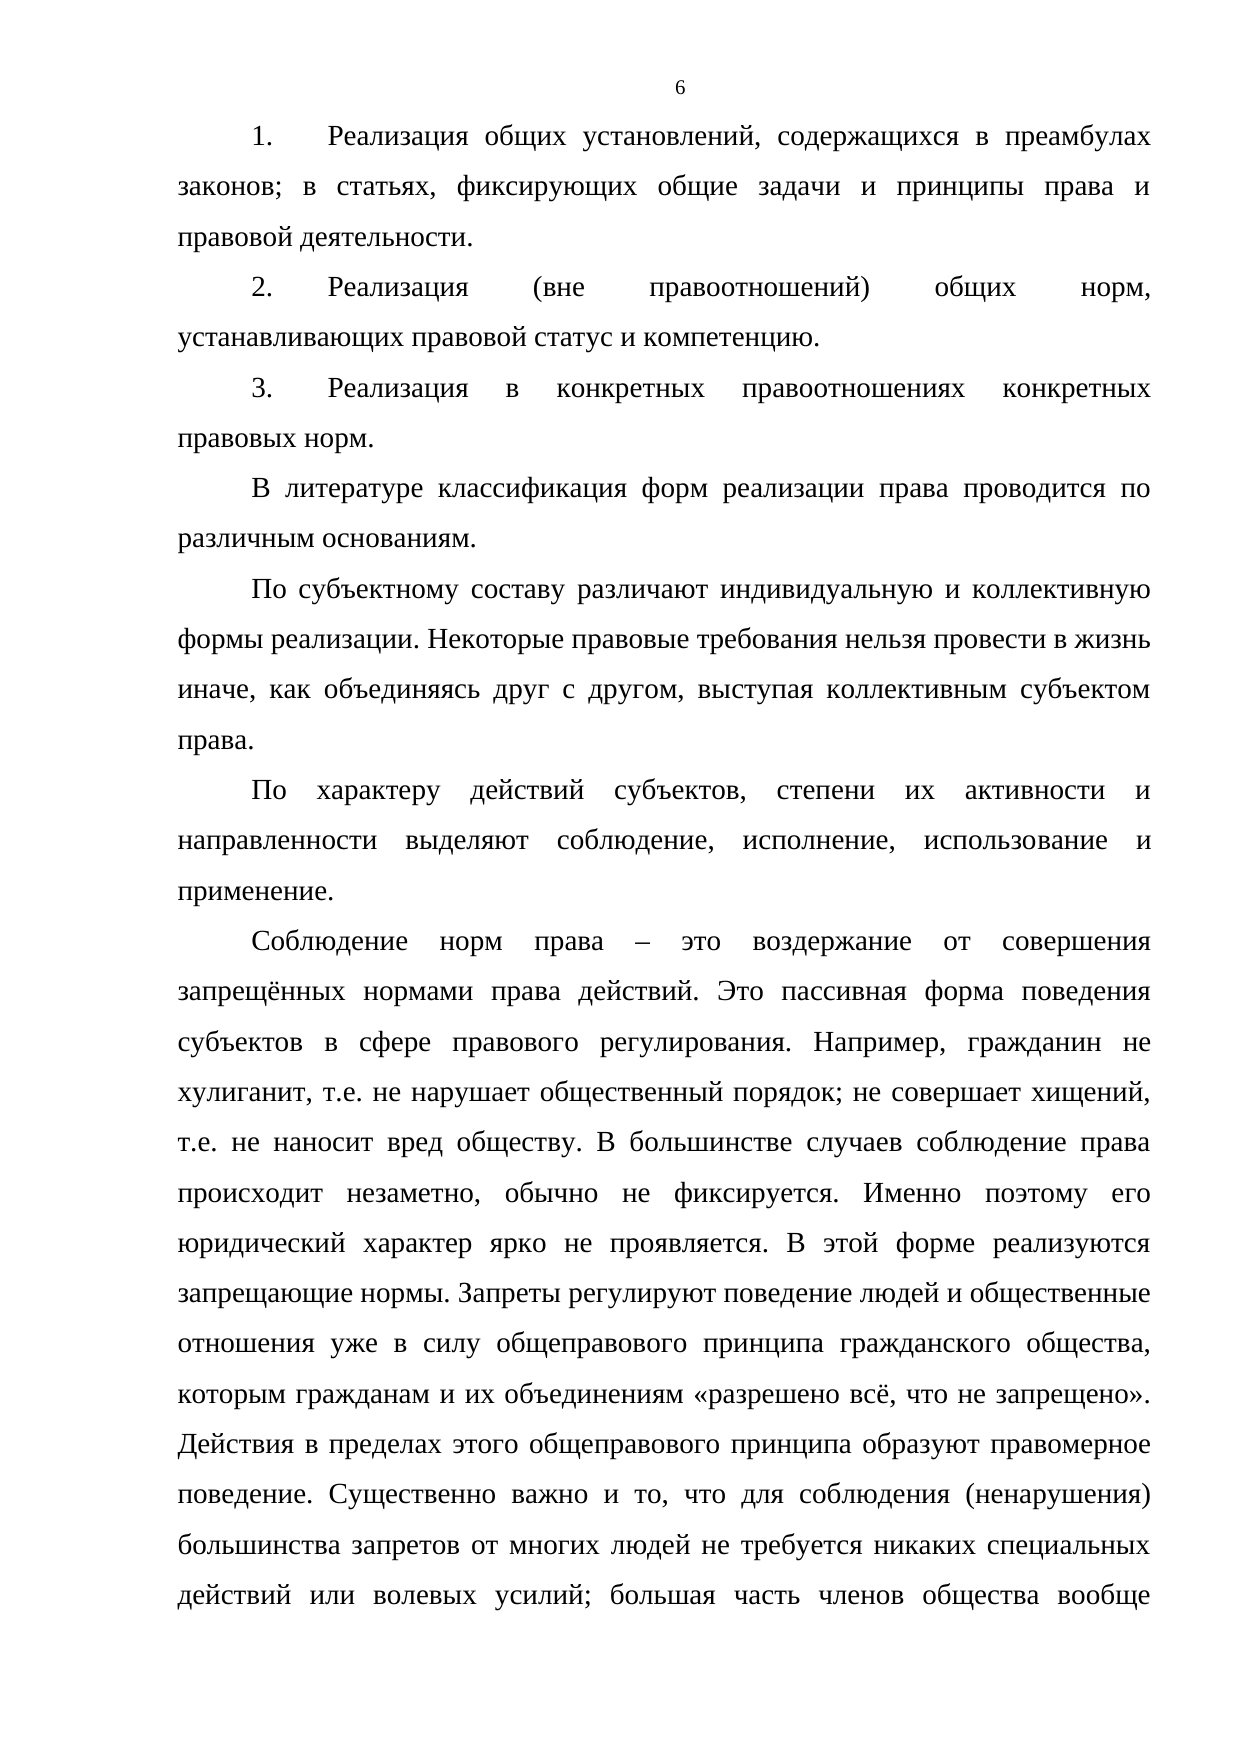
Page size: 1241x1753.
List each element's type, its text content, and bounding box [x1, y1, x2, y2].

text В литературе классификация форм реализации права проводится по различным основаниям. [177, 470, 1152, 554]
text По характеру действий субъектов, степени их активности и направленности выделяют соблюдение, исполнение, использование и применение. [177, 772, 1152, 906]
list Реализация общих установлений, содержащихся в преамбулах законов; в статьях, фиксирующих общие задачи и принципы права и правовой деятельности. [177, 118, 1152, 252]
list Реализация (вне правоотношений) общих норм, устанавливающих правовой статус и компетенцию. [177, 269, 1152, 353]
list Реализация в конкретных правоотношениях конкретных правовых норм. [177, 370, 1152, 453]
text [177, 923, 1152, 1611]
text По субъектному составу различают индивидуальную и коллективную формы реализации. Некоторые правовые требования нельзя провести в жизнь иначе, как объединяясь друг с другом, выступая коллективным субъектом права. [177, 571, 1152, 755]
